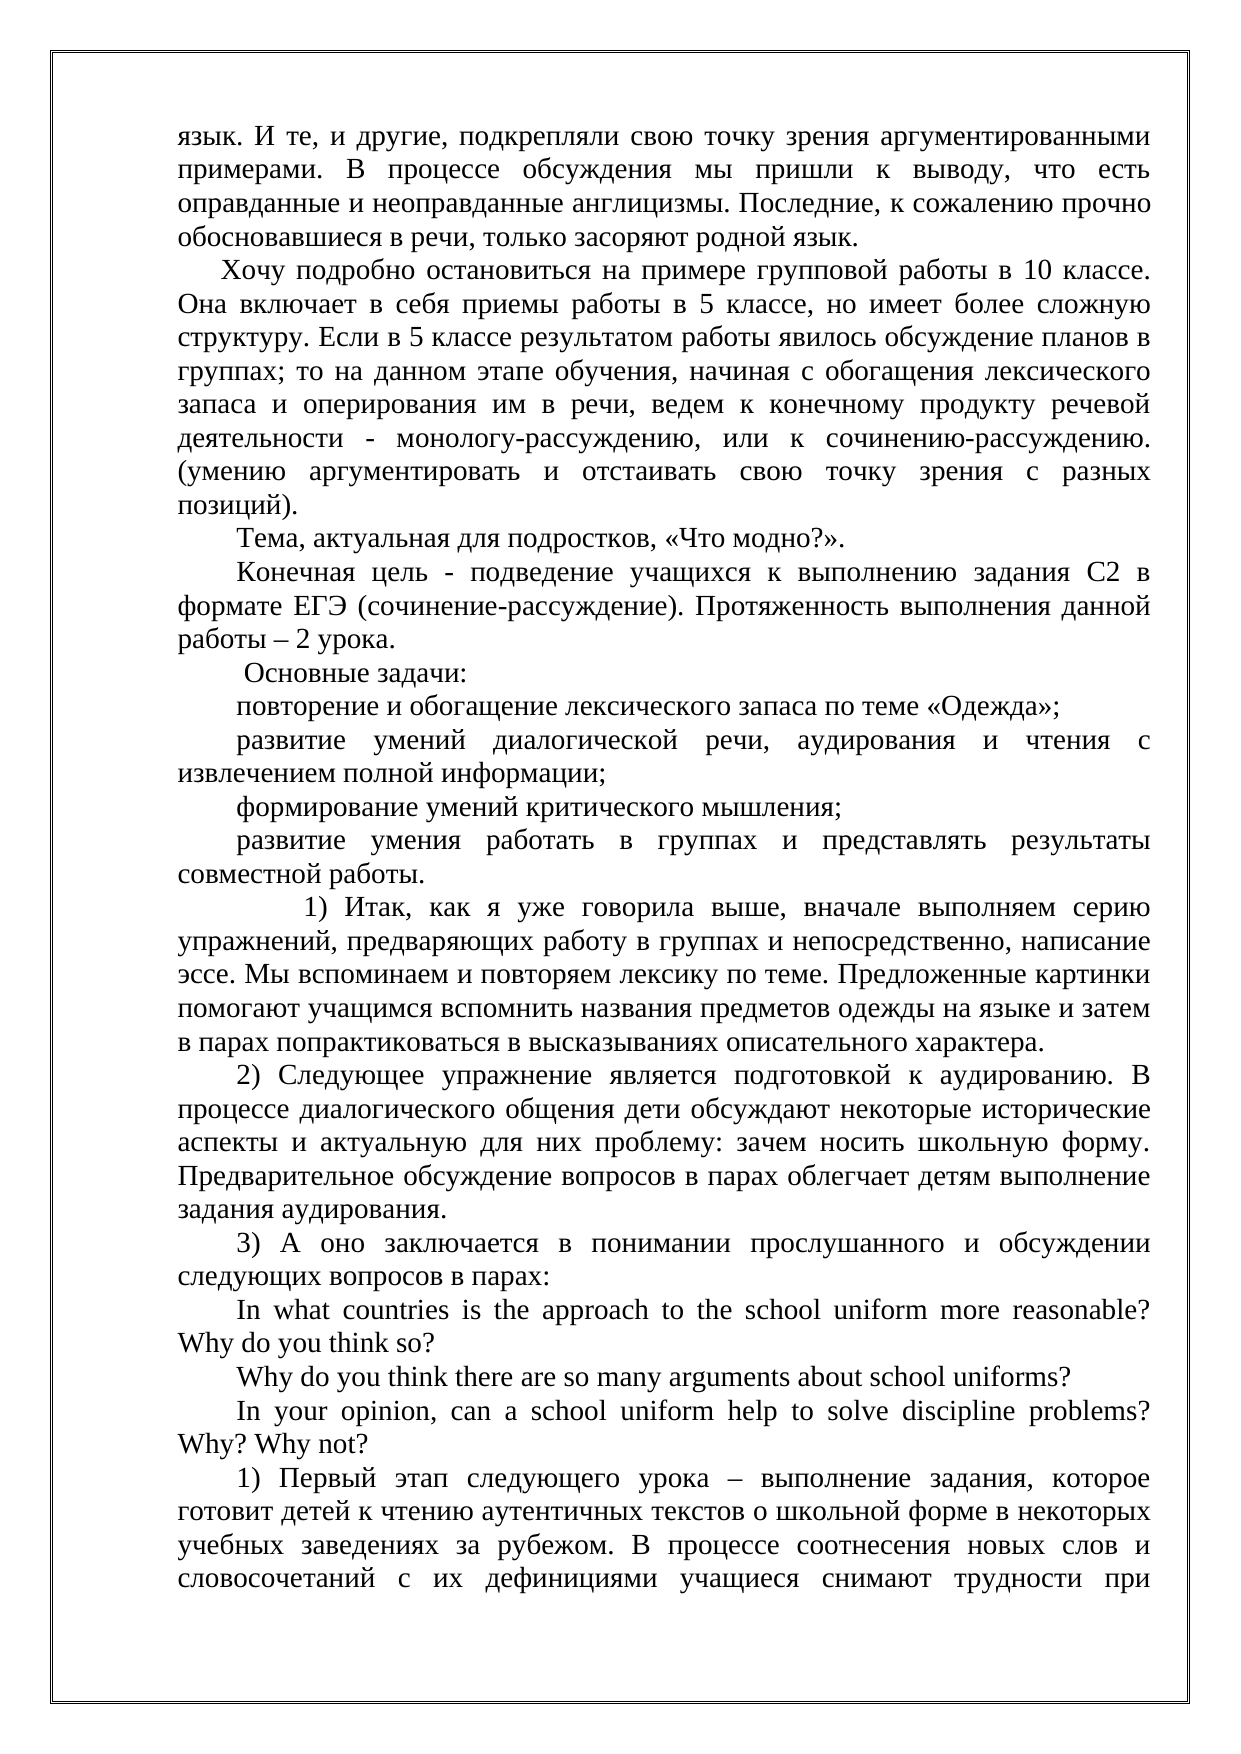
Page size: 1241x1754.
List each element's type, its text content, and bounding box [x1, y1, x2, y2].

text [177, 1460, 1152, 1594]
text 3) А оно заключается в понимании прослушанного и обсуждении следующих вопросов в парах: [177, 1225, 1152, 1292]
text 2) Следующее упражнение является подготовкой к аудированию. В процессе диалогического общения дети обсуждают некоторые исторические аспекты и актуальную для них проблему: зачем носить школьную форму. Предварительное обсуждение вопросов в парах облегчает детям выполнение задания аудирования. [177, 1057, 1152, 1225]
text In your opinion, can a school uniform help to solve discipline problems? Why? Why not? [177, 1393, 1152, 1460]
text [177, 118, 1152, 252]
text In what countries is the approach to the school uniform more reasonable? Why do you think so? [177, 1292, 1152, 1359]
text Основные задачи: [177, 655, 1152, 688]
text Хочу подробно остановиться на примере групповой работы в 10 классе. Она включает в себя приемы работы в 5 классе, но имеет более сложную структуру. Если в 5 классе результатом работы явилось обсуждение планов в группах; то на данном этапе обучения, начиная с обогащения лексического запаса и оперирования им в речи, ведем к конечному продукту речевой деятельности - монологу-рассуждению, или к сочинению-рассуждению. (умению аргументировать и отстаивать свою точку зрения с разных позиций). [177, 252, 1152, 521]
text формирование умений критического мышления; [177, 789, 1152, 822]
text развитие умений диалогической речи, аудирования и чтения с извлечением полной информации; [177, 722, 1152, 789]
text развитие умения работать в группах и представлять результаты совместной работы. [177, 822, 1152, 889]
text Конечная цель - подведение учащихся к выполнению задания С2 в формате ЕГЭ (сочинение-рассуждение). Протяженность выполнения данной работы – 2 урока. [177, 554, 1152, 655]
text повторение и обогащение лексического запаса по теме «Одежда»; [177, 688, 1152, 722]
text 1) Итак, как я уже говорила выше, вначале выполняем серию упражнений, предваряющих работу в группах и непосредственно, написание эссе. Мы вспоминаем и повторяем лексику по теме. Предложенные картинки помогают учащимся вспомнить названия предметов одежды на языке и затем в парах попрактиковаться в высказываниях описательного характера. [177, 889, 1152, 1057]
text Тема, актуальная для подростков, «Что модно?». [177, 521, 1152, 554]
text Why do you think there are so many arguments about school uniforms? [177, 1359, 1152, 1393]
